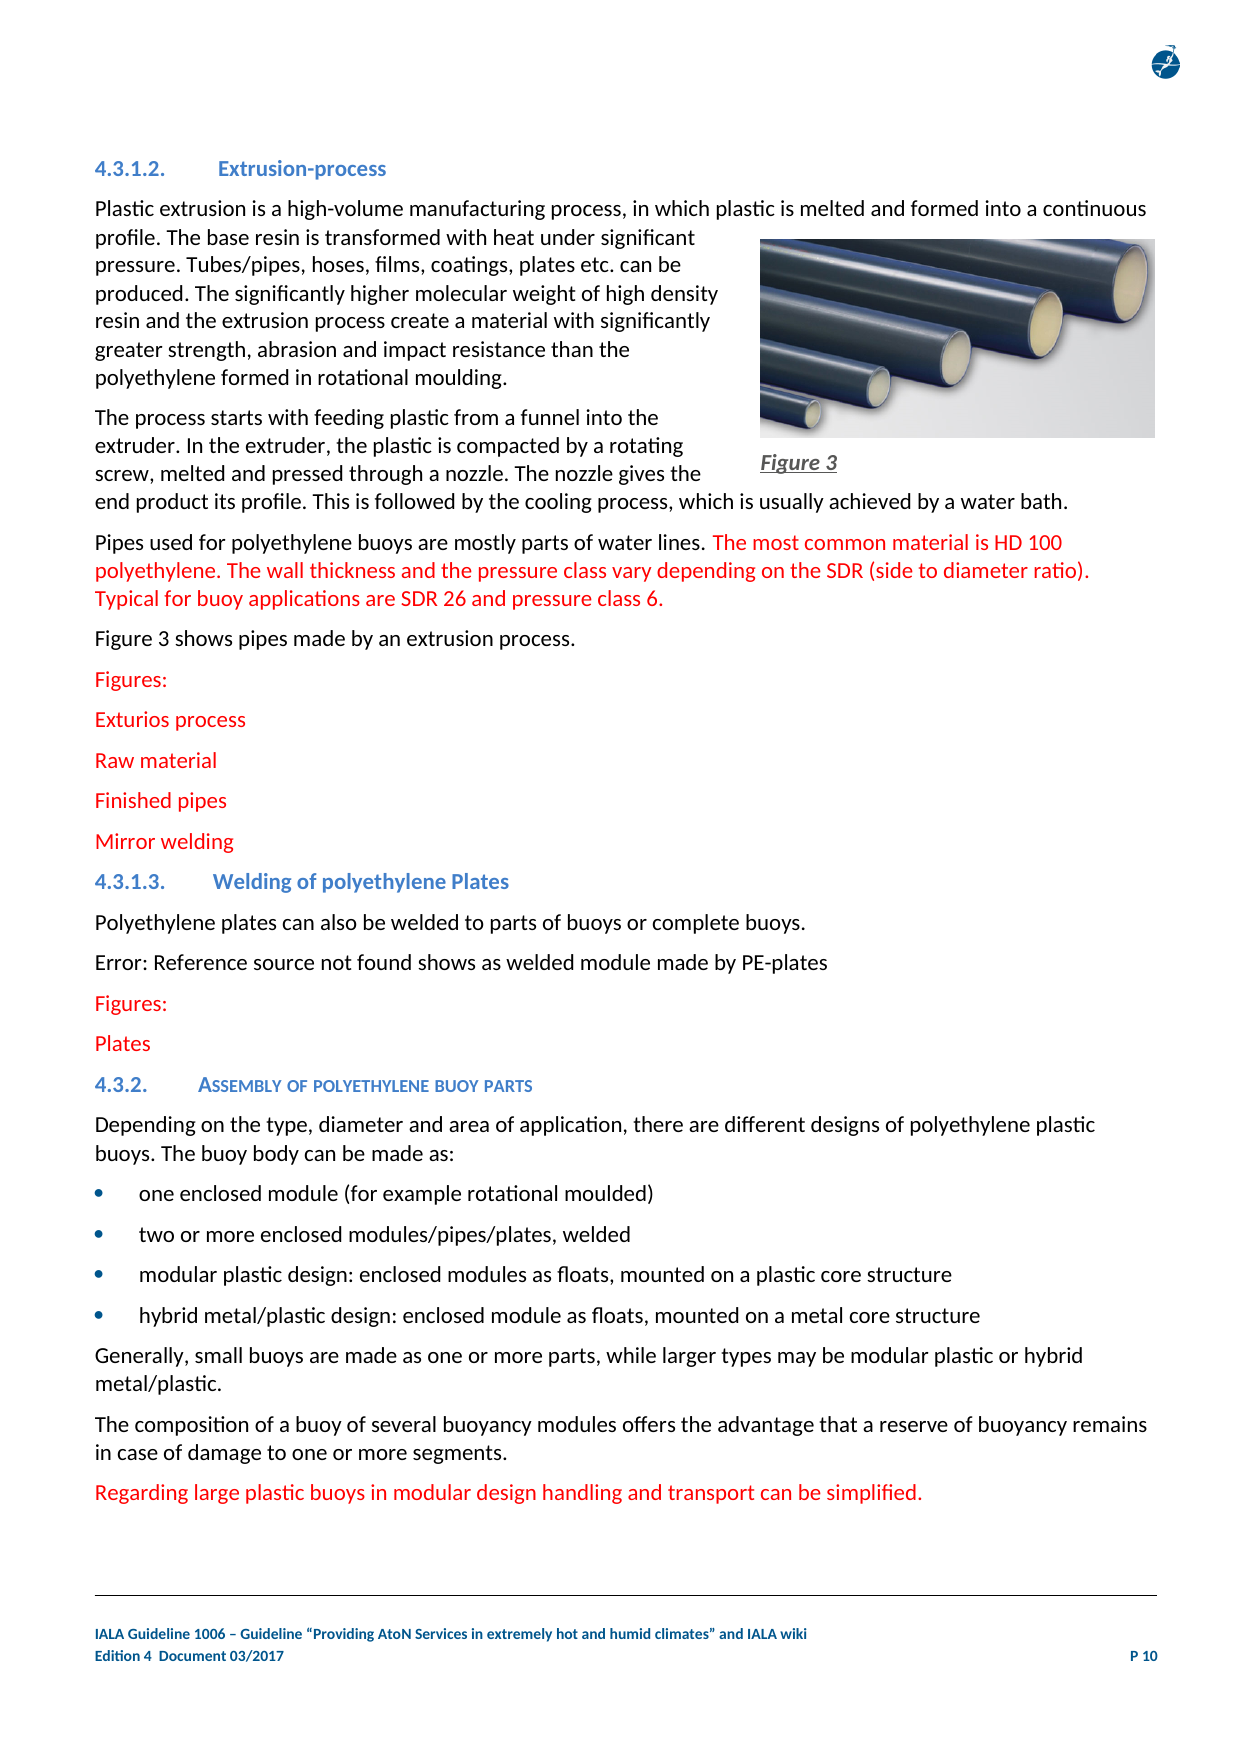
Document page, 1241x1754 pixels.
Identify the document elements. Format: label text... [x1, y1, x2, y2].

text Plates [94, 1029, 1157, 1058]
text Figures: [94, 665, 1157, 693]
text Finished pipes [94, 786, 1157, 814]
text Figures: [94, 989, 1157, 1017]
text one enclosed module (for example rotational moulded) [94, 1179, 1157, 1207]
text Depending on the type, diameter and area of application, there are different designs of polyethylene plastic buoys. The buoy body can be made as: [94, 1111, 1157, 1167]
picture [1120, 0, 1239, 114]
text Exturios process [94, 705, 1157, 733]
subtitle Extrusion-process [94, 154, 1157, 182]
picture [760, 239, 1155, 438]
subtitle Welding of polyethylene Plates [94, 867, 1157, 896]
text Mirror welding [94, 827, 1157, 855]
text Generally, small buoys are made as one or more parts, while larger types may be modular plastic or hybrid metal/plastic. [94, 1341, 1157, 1397]
text two or more enclosed modules/pipes/plates, welded [94, 1220, 1157, 1248]
text Pipes used for polyethylene buoys are mostly parts of water lines. The most common material is HD 100 polyethylene. The wall thickness and the pressure class vary depending on the SDR (side to diameter ratio). Typical for buoy applications are SDR 26 and pressure class 6. [94, 528, 1157, 612]
text Raw material [94, 746, 1157, 774]
text Regarding large plastic buoys in modular design handling and transport can be simplified. [94, 1478, 1157, 1506]
text hybrid metal/plastic design: enclosed module as floats, mounted on a metal core structure [94, 1301, 1157, 1329]
text Polyethylene plates can also be welded to parts of buoys or complete buoys. [94, 908, 1157, 936]
text Plastic extrusion is a high-volume manufacturing process, in which plastic is melted and formed into a continuous profile. The base resin is transformed with heat under significant pressure. Tubes/pipes, hoses, films, coatings, plates etc. can be produced. The significantly higher molecular weight of high density resin and the extrusion process create a material with significantly greater strength, abrasion and impact resistance than the polyethylene formed in rotational moulding. [94, 194, 1157, 391]
text modular plastic design: enclosed modules as floats, mounted on a plastic core structure [94, 1260, 1157, 1288]
text The process starts with feeding plastic from a funnel into the extruder. In the extruder, the plastic is compacted by a rotating screw, melted and pressed through a nozzle. The nozzle gives the end product its profile. This is followed by the cooling process, which is usually achieved by a water bath. [94, 403, 1157, 515]
text The composition of a buoy of several buoyancy modules offers the advantage that a reserve of buoyancy remains in case of damage to one or more segments. [94, 1410, 1157, 1466]
subtitle Assembly of polyethylene buoy parts [94, 1070, 1157, 1098]
